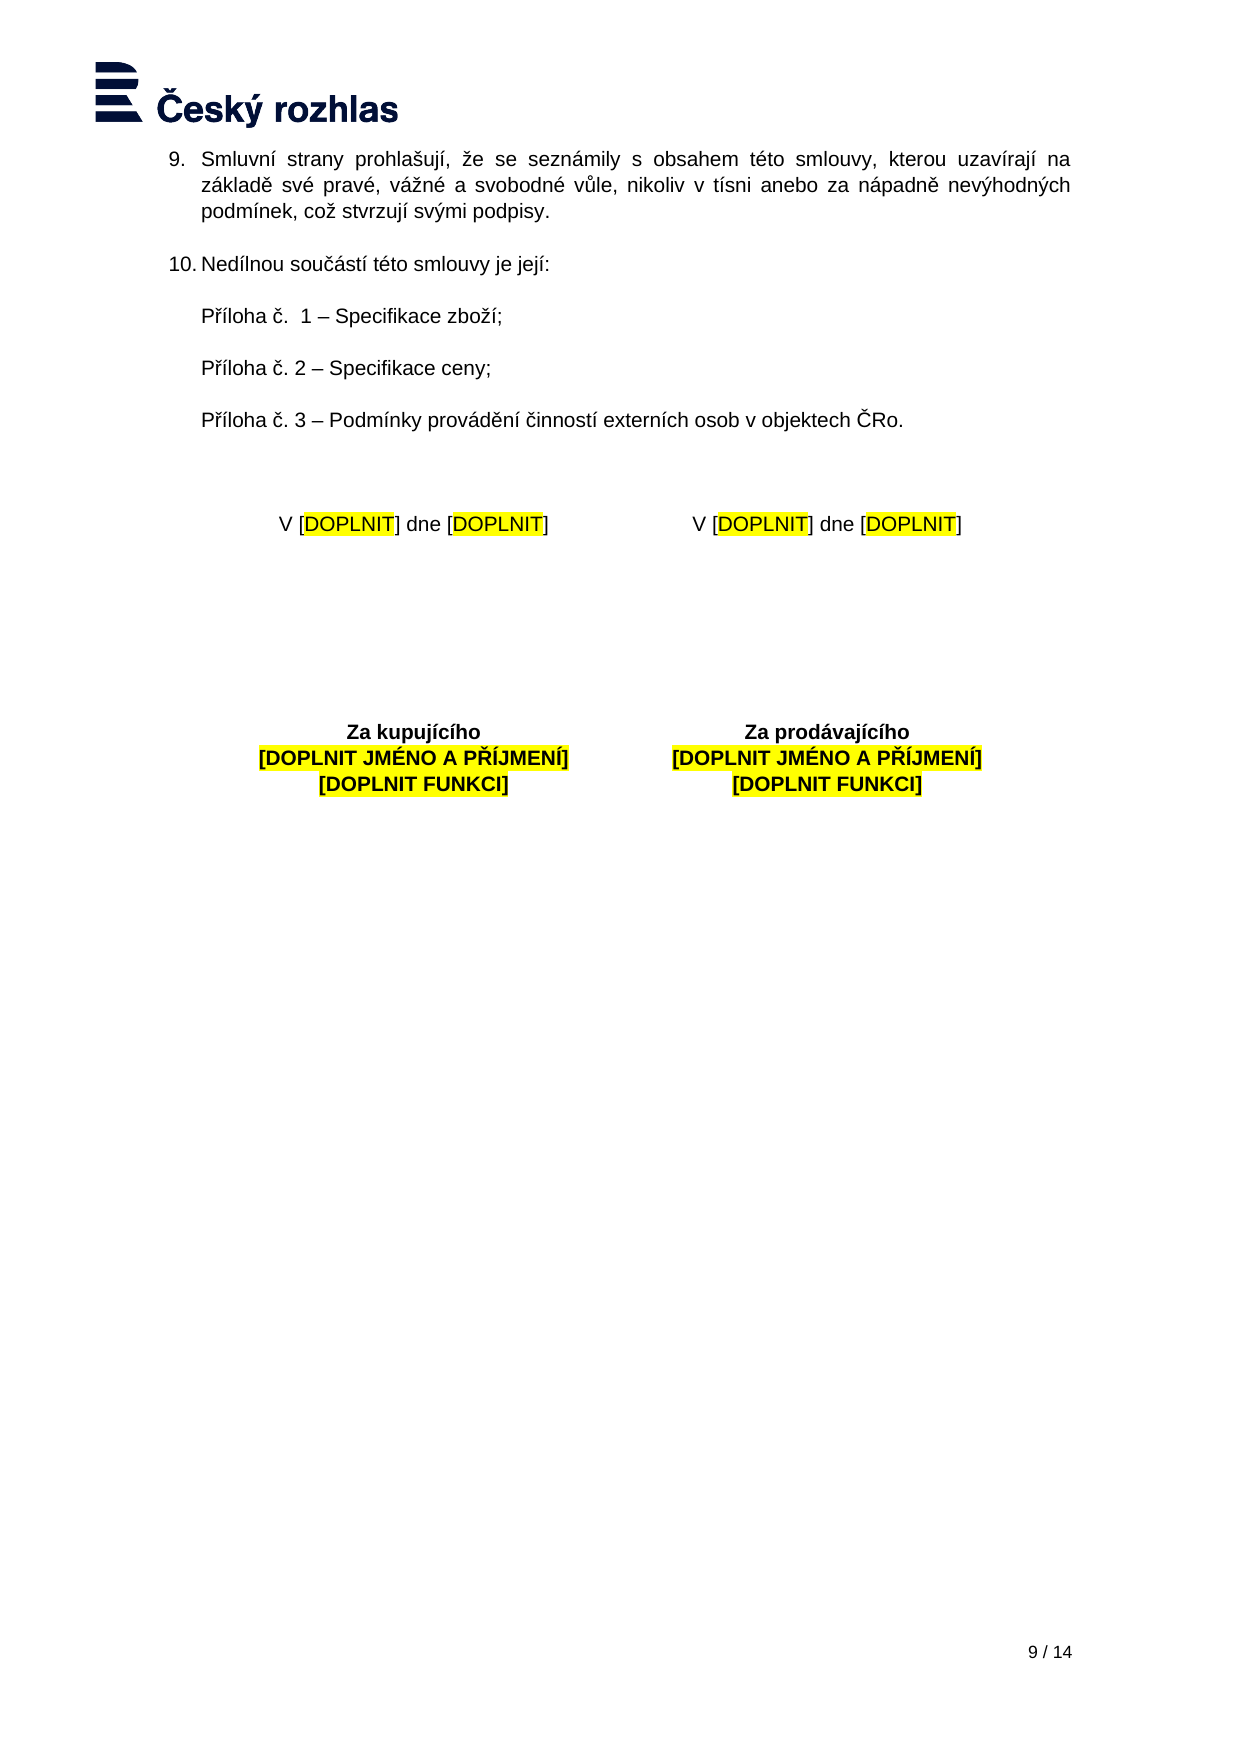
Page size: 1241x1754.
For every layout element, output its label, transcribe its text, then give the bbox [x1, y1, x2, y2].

table_header V [DOPLNIT] dne [DOPLNIT] [621, 511, 1033, 537]
list Nedílnou součástí této smlouvy je její: [168, 250, 1072, 276]
table_cell Za prodávajícího [DOPLNIT JMÉNO A PŘÍJMENÍ] [DOPLNIT FUNKCI] [621, 537, 1033, 797]
table_cell Za kupujícího [DOPLNIT JMÉNO A PŘÍJMENÍ] [DOPLNIT FUNKCI] [207, 537, 621, 797]
table_header V [DOPLNIT] dne [DOPLNIT] [207, 511, 621, 537]
list Smluvní strany prohlašují, že se seznámily s obsahem této smlouvy, kterou uzavírají na základě své pravé, vážné a svobodné vůle, nikoliv v tísni anebo za nápadně nevýhodných podmínek, což stvrzují svými podpisy. [168, 146, 1072, 224]
subtitle Příloha č. 1 – Specifikace zboží; [201, 302, 1072, 328]
list Příloha č. 3 – Podmínky provádění činností externích osob v objektech ČRo. [201, 406, 1072, 432]
picture [95, 62, 398, 128]
subtitle Příloha č. 2 – Specifikace ceny; [201, 354, 1072, 380]
